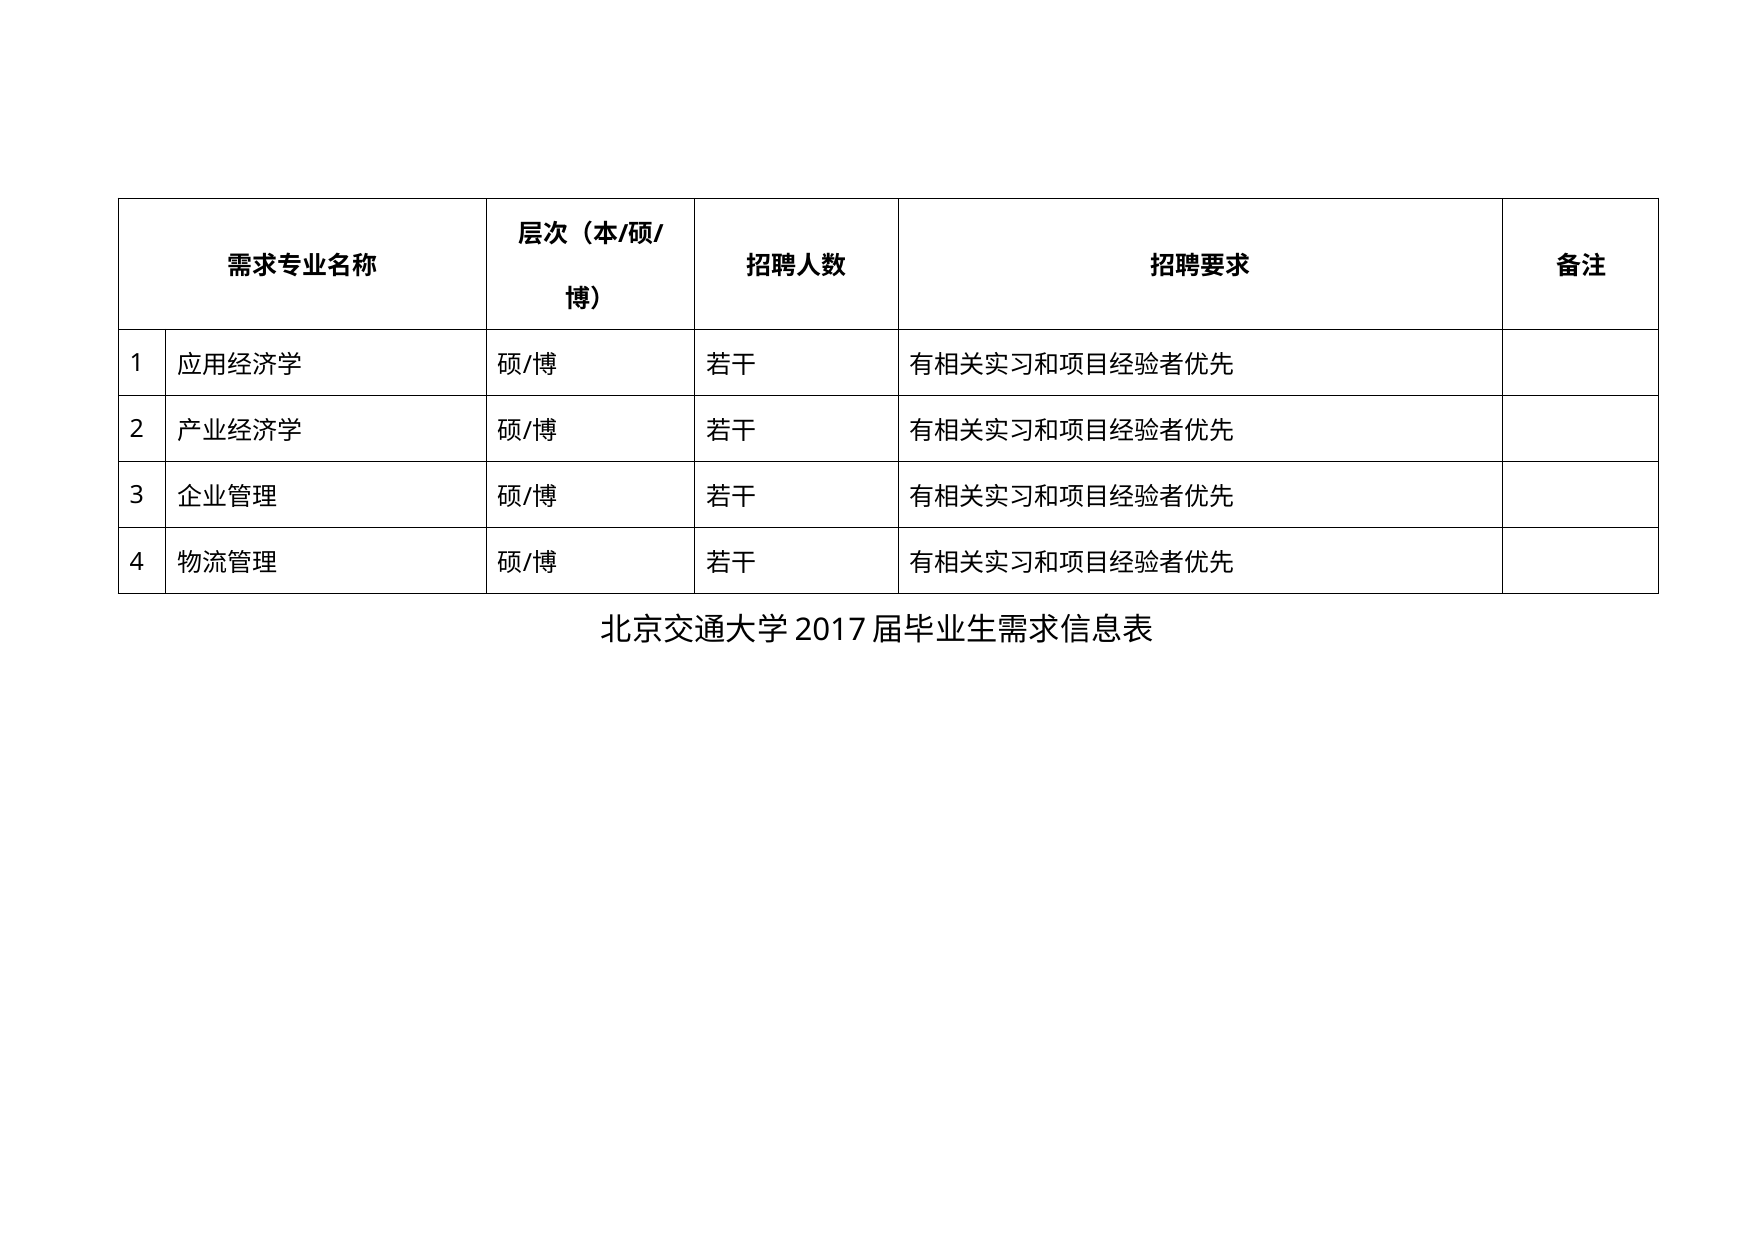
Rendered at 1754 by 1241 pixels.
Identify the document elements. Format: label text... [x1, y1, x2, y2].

table_cell [1503, 396, 1658, 461]
text 北京交通大学2017届毕业生需求信息表 [118, 594, 1636, 659]
table_cell 硕/博 [487, 528, 694, 593]
table_cell [1503, 462, 1658, 527]
table_cell 硕/博 [487, 462, 694, 527]
table_cell 企业管理 [166, 462, 486, 527]
table_cell 若干 [695, 396, 898, 461]
table_cell 若干 [695, 528, 898, 593]
table_cell 若干 [695, 330, 898, 395]
table_header 招聘人数 [695, 199, 898, 329]
table_header 需求专业名称 [119, 199, 486, 329]
table_cell 有相关实习和项目经验者优先 [899, 396, 1502, 461]
table_header 招聘要求 [899, 199, 1502, 329]
table_cell 硕/博 [487, 330, 694, 395]
table_cell 有相关实习和项目经验者优先 [899, 462, 1502, 527]
table_header 备注 [1503, 199, 1658, 329]
table_cell 1 [119, 330, 165, 395]
table_cell 2 [119, 396, 165, 461]
table_cell 硕/博 [487, 396, 694, 461]
table_cell 3 [119, 462, 165, 527]
table_cell 物流管理 [166, 528, 486, 593]
table_cell 产业经济学 [166, 396, 486, 461]
table_cell 有相关实习和项目经验者优先 [899, 528, 1502, 593]
table_cell 有相关实习和项目经验者优先 [899, 330, 1502, 395]
table_header 层次（本/硕/博） [487, 199, 694, 329]
table_cell [1503, 330, 1658, 395]
table_cell 若干 [695, 462, 898, 527]
table_cell 应用经济学 [166, 330, 486, 395]
table_cell 4 [119, 528, 165, 593]
table_cell [1503, 528, 1658, 593]
